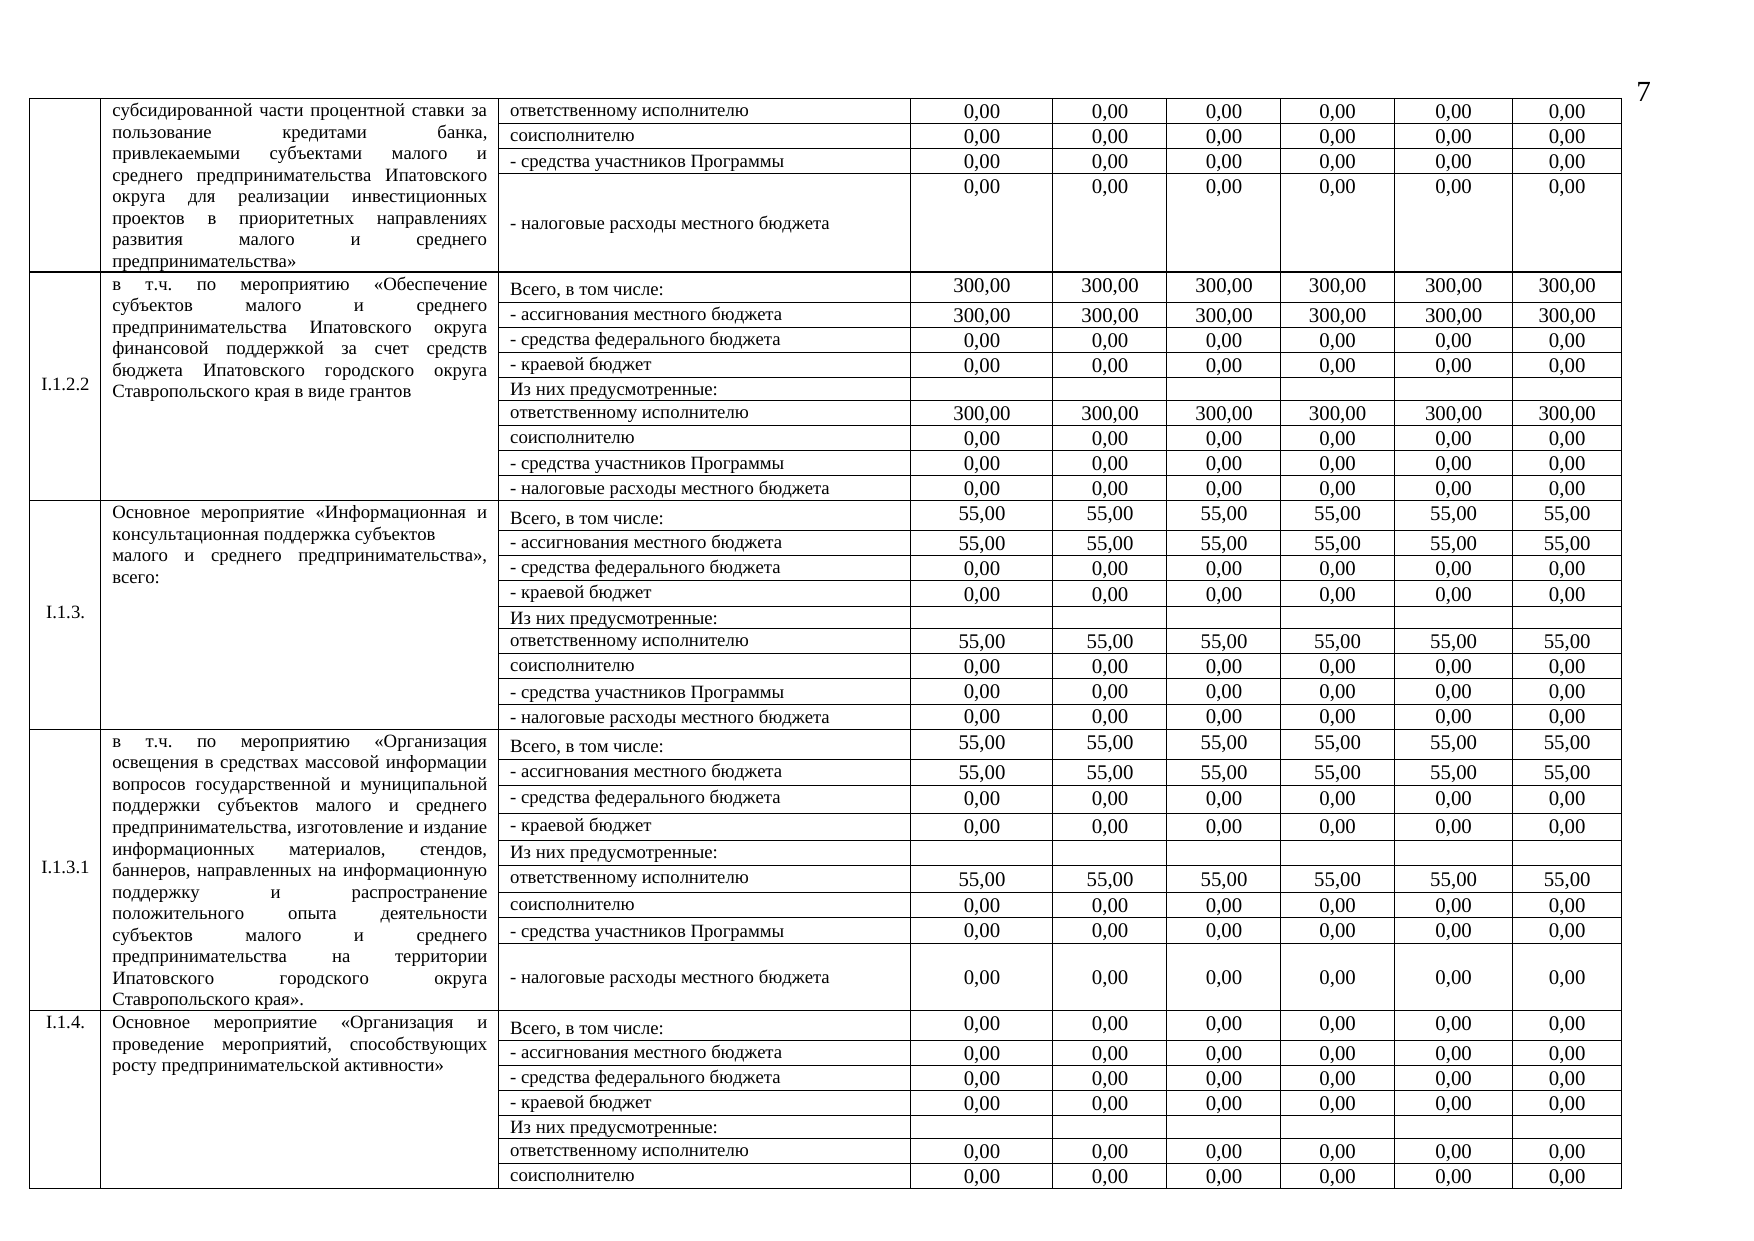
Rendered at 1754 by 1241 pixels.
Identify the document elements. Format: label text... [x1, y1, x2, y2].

table_cell 0,00 [1053, 1164, 1166, 1188]
table_cell [1513, 607, 1621, 628]
table_cell - средства участников Программы [499, 149, 910, 173]
table_cell - ассигнования местного бюджета [499, 1041, 910, 1065]
table_cell [1513, 378, 1621, 399]
table_cell Из них предусмотренные: [499, 607, 910, 628]
table_cell 0,00 [1053, 918, 1166, 942]
table_cell 0,00 [911, 149, 1052, 173]
table_cell 300,00 [1513, 401, 1621, 425]
table_cell 0,00 [1053, 944, 1166, 1010]
table_cell 0,00 [1513, 893, 1621, 917]
table_cell 0,00 [1167, 944, 1280, 1010]
table_cell 0,00 [1167, 174, 1280, 271]
table_cell 0,00 [1395, 1091, 1512, 1115]
table_cell [1395, 378, 1512, 399]
table_cell Всего, в том числе: [499, 1011, 910, 1040]
table_cell 0,00 [911, 1041, 1052, 1065]
table_cell [911, 1116, 1052, 1138]
table_cell 0,00 [1281, 328, 1394, 352]
table_cell 0,00 [1395, 1164, 1512, 1188]
table_cell 0,00 [911, 581, 1052, 606]
table_cell 0,00 [1513, 426, 1621, 450]
table_cell [1281, 607, 1394, 628]
table_cell 55,00 [1513, 866, 1621, 892]
table_cell 55,00 [1281, 629, 1394, 653]
table_cell 55,00 [1053, 629, 1166, 653]
table_cell 0,00 [1395, 918, 1512, 942]
table_cell 0,00 [911, 99, 1052, 123]
table_cell 55,00 [1167, 629, 1280, 653]
table_cell 0,00 [1053, 149, 1166, 173]
table_cell 0,00 [1395, 476, 1512, 500]
table_cell - краевой бюджет [499, 581, 910, 606]
table_cell 55,00 [1281, 531, 1394, 555]
table_cell [911, 841, 1052, 865]
table_cell 0,00 [1053, 1139, 1166, 1163]
table_cell 0,00 [1281, 654, 1394, 678]
table_cell 0,00 [1395, 124, 1512, 148]
table_cell 0,00 [911, 679, 1052, 703]
table_cell Основное мероприятие «Информационная и консультационная поддержка субъектов малого и среднего предпринимательства», всего: [101, 501, 498, 728]
table_cell - ассигнования местного бюджета [499, 531, 910, 555]
table_cell 55,00 [1395, 629, 1512, 653]
table_cell 0,00 [1513, 1164, 1621, 1188]
table_cell 0,00 [1167, 426, 1280, 450]
table_cell 0,00 [1167, 1041, 1280, 1065]
table_cell 55,00 [1053, 531, 1166, 555]
table_cell в т.ч. по мероприятию «Организация освещения в средствах массовой информации вопросов государственной и муниципальной поддержки субъектов малого и среднего предпринимательства, изготовление и издание информационных материалов, стендов, баннеров, направленных на информационную поддержку и распространение положительного опыта деятельности субъектов малого и среднего предпринимательства на территории Ипатовского городского округа Ставропольского края». [101, 730, 498, 1010]
table_cell Из них предусмотренные: [499, 841, 910, 865]
table_cell 55,00 [1167, 501, 1280, 530]
table_cell 0,00 [1513, 944, 1621, 1010]
table_cell 0,00 [1281, 476, 1394, 500]
table_cell Всего, в том числе: [499, 501, 910, 530]
table_cell 0,00 [1281, 1164, 1394, 1188]
table_cell 0,00 [1395, 944, 1512, 1010]
table_cell - краевой бюджет [499, 1091, 910, 1115]
table_cell 0,00 [1167, 893, 1280, 917]
table_cell 300,00 [1167, 401, 1280, 425]
table_cell 0,00 [1167, 654, 1280, 678]
table_cell 0,00 [911, 1011, 1052, 1040]
table_cell [1167, 607, 1280, 628]
table_cell - краевой бюджет [499, 814, 910, 840]
table_cell 0,00 [1167, 149, 1280, 173]
table_cell 0,00 [1053, 814, 1166, 840]
table_cell 0,00 [1281, 1011, 1394, 1040]
table_cell 55,00 [1513, 531, 1621, 555]
table_cell 0,00 [1513, 476, 1621, 500]
table_cell 55,00 [1167, 760, 1280, 785]
table_cell 0,00 [1513, 1091, 1621, 1115]
table_cell 0,00 [1281, 1091, 1394, 1115]
table_cell 0,00 [1281, 705, 1394, 728]
table_cell 0,00 [1167, 328, 1280, 352]
table_cell 0,00 [911, 451, 1052, 475]
table_cell 0,00 [1053, 556, 1166, 580]
table_cell 0,00 [1395, 328, 1512, 352]
table_cell 55,00 [1395, 866, 1512, 892]
table_cell в т.ч. по мероприятию «Обеспечение субъектов малого и среднего предпринимательства Ипатовского округа финансовой поддержкой за счет средств бюджета Ипатовского городского округа Ставропольского края в виде грантов [101, 273, 498, 500]
table_cell 0,00 [1513, 1139, 1621, 1163]
table_cell 55,00 [1053, 730, 1166, 759]
table_cell 55,00 [1395, 531, 1512, 555]
table_cell [1281, 1116, 1394, 1138]
table_cell 0,00 [911, 654, 1052, 678]
table_cell 55,00 [1513, 760, 1621, 785]
table_cell 0,00 [1167, 814, 1280, 840]
table_cell 0,00 [1513, 654, 1621, 678]
table_cell ответственному исполнителю [499, 1139, 910, 1163]
table_cell 0,00 [1167, 476, 1280, 500]
table_cell - средства федерального бюджета [499, 328, 910, 352]
table_cell 0,00 [1513, 1011, 1621, 1040]
table_cell 0,00 [1167, 556, 1280, 580]
table_cell 300,00 [1281, 273, 1394, 302]
table_cell 0,00 [911, 1139, 1052, 1163]
table_cell 0,00 [1513, 918, 1621, 942]
table_cell 0,00 [1395, 1066, 1512, 1090]
table_cell соисполнителю [499, 124, 910, 148]
table_cell 55,00 [911, 730, 1052, 759]
table_cell - налоговые расходы местного бюджета [499, 476, 910, 500]
table_cell 300,00 [911, 273, 1052, 302]
table_cell ответственному исполнителю [499, 99, 910, 123]
table_cell 0,00 [1513, 581, 1621, 606]
table_cell [1167, 1116, 1280, 1138]
table_cell 55,00 [1053, 501, 1166, 530]
table_cell - ассигнования местного бюджета [499, 760, 910, 785]
table_cell ответственному исполнителю [499, 629, 910, 653]
table_cell 0,00 [1053, 426, 1166, 450]
table_cell 300,00 [1167, 303, 1280, 327]
table_cell [1281, 841, 1394, 865]
table_cell 0,00 [1167, 786, 1280, 813]
table_cell 0,00 [1281, 944, 1394, 1010]
table_cell 0,00 [1053, 124, 1166, 148]
table_cell 0,00 [1053, 705, 1166, 728]
table_cell 0,00 [911, 556, 1052, 580]
table_cell 0,00 [1053, 1066, 1166, 1090]
table_cell - ассигнования местного бюджета [499, 303, 910, 327]
table_cell 0,00 [911, 893, 1052, 917]
table_cell 0,00 [1167, 918, 1280, 942]
table_cell 0,00 [911, 918, 1052, 942]
table_cell 55,00 [1281, 760, 1394, 785]
table_cell 0,00 [1395, 1139, 1512, 1163]
table_cell 300,00 [911, 401, 1052, 425]
table_cell соисполнителю [499, 1164, 910, 1188]
table_cell 0,00 [1513, 814, 1621, 840]
table_cell 0,00 [911, 174, 1052, 271]
table_cell 300,00 [1395, 273, 1512, 302]
table_cell 0,00 [1053, 451, 1166, 475]
table_cell 0,00 [1395, 556, 1512, 580]
table_cell 0,00 [911, 786, 1052, 813]
table_cell 55,00 [1167, 531, 1280, 555]
table_cell 0,00 [1513, 679, 1621, 703]
table_cell 55,00 [1281, 501, 1394, 530]
table_cell 55,00 [1395, 760, 1512, 785]
table_cell 0,00 [1167, 581, 1280, 606]
table_cell 0,00 [1281, 1041, 1394, 1065]
table_cell 0,00 [1281, 679, 1394, 703]
table_cell 0,00 [1281, 426, 1394, 450]
table_cell 0,00 [1167, 705, 1280, 728]
table_cell 0,00 [911, 353, 1052, 377]
table_cell 55,00 [1513, 629, 1621, 653]
table_cell [1395, 607, 1512, 628]
table_cell 0,00 [1395, 705, 1512, 728]
table_cell 0,00 [911, 944, 1052, 1010]
table_cell 0,00 [1281, 1139, 1394, 1163]
table_cell 0,00 [1053, 786, 1166, 813]
table_cell I.1.2.2 [30, 273, 100, 500]
table_cell [1513, 841, 1621, 865]
table_cell 0,00 [1395, 426, 1512, 450]
table_cell 55,00 [1053, 760, 1166, 785]
table_cell - средства участников Программы [499, 918, 910, 942]
table_cell 300,00 [1053, 273, 1166, 302]
table_cell 0,00 [1281, 353, 1394, 377]
table_cell 300,00 [1395, 401, 1512, 425]
table_cell [1053, 607, 1166, 628]
table_cell [1281, 378, 1394, 399]
table_cell 0,00 [911, 476, 1052, 500]
table_cell 0,00 [911, 814, 1052, 840]
table_cell 0,00 [1281, 174, 1394, 271]
table_cell 300,00 [1053, 303, 1166, 327]
table_cell 0,00 [1281, 556, 1394, 580]
table_cell 0,00 [1513, 174, 1621, 271]
table_cell 55,00 [1395, 730, 1512, 759]
table_cell 0,00 [1513, 1066, 1621, 1090]
table_cell I.1.3. [30, 501, 100, 728]
table_cell 0,00 [1167, 1011, 1280, 1040]
table_cell 0,00 [1395, 654, 1512, 678]
table_cell 0,00 [1395, 451, 1512, 475]
table_cell 300,00 [1053, 401, 1166, 425]
table_cell [1053, 1116, 1166, 1138]
table_cell 0,00 [1281, 99, 1394, 123]
table_cell 0,00 [1053, 174, 1166, 271]
table_cell 0,00 [1395, 1011, 1512, 1040]
table_cell [1167, 378, 1280, 399]
table_cell 300,00 [911, 303, 1052, 327]
table_cell 0,00 [1167, 1164, 1280, 1188]
table_cell 0,00 [1053, 893, 1166, 917]
table_cell [911, 378, 1052, 399]
table_cell 0,00 [1053, 99, 1166, 123]
table_cell - средства участников Программы [499, 679, 910, 703]
table_cell [1053, 841, 1166, 865]
table_cell - средства участников Программы [499, 451, 910, 475]
table_cell - налоговые расходы местного бюджета [499, 174, 910, 271]
table_cell Основное мероприятие «Организация и проведение мероприятий, способствующих росту предпринимательской активности» [101, 1011, 498, 1188]
table_cell - налоговые расходы местного бюджета [499, 944, 910, 1010]
table_cell соисполнителю [499, 893, 910, 917]
table_cell 0,00 [1281, 451, 1394, 475]
table_cell 55,00 [1167, 866, 1280, 892]
table_cell 0,00 [1395, 1041, 1512, 1065]
table_cell 0,00 [1395, 893, 1512, 917]
table_cell 300,00 [1395, 303, 1512, 327]
table_cell - краевой бюджет [499, 353, 910, 377]
table_cell 55,00 [911, 760, 1052, 785]
table_cell - средства федерального бюджета [499, 556, 910, 580]
table_cell [1167, 841, 1280, 865]
table_cell 55,00 [1053, 866, 1166, 892]
table_cell 0,00 [1167, 124, 1280, 148]
table_cell [1395, 841, 1512, 865]
table_cell 0,00 [911, 1066, 1052, 1090]
table_cell [1395, 1116, 1512, 1138]
table_cell 0,00 [1395, 679, 1512, 703]
table_cell 0,00 [1513, 1041, 1621, 1065]
table_cell I.1.4. [30, 1011, 100, 1188]
table_cell 0,00 [1281, 124, 1394, 148]
table_cell Всего, в том числе: [499, 730, 910, 759]
table_cell 0,00 [1053, 1091, 1166, 1115]
table_cell 0,00 [911, 426, 1052, 450]
table_cell 0,00 [1395, 99, 1512, 123]
table_cell соисполнителю [499, 426, 910, 450]
table_cell 0,00 [1513, 705, 1621, 728]
table_cell - налоговые расходы местного бюджета [499, 705, 910, 728]
table_cell 0,00 [1167, 679, 1280, 703]
table_cell 55,00 [911, 531, 1052, 555]
table_cell 0,00 [1395, 581, 1512, 606]
table_cell 55,00 [911, 501, 1052, 530]
table_cell I.1.3.1 [30, 730, 100, 1010]
table_cell 0,00 [1281, 814, 1394, 840]
table_cell 0,00 [1513, 149, 1621, 173]
table_cell 0,00 [1167, 1091, 1280, 1115]
table_cell 0,00 [1395, 786, 1512, 813]
table_cell - средства федерального бюджета [499, 786, 910, 813]
table_cell [1513, 1116, 1621, 1138]
table_cell 0,00 [1053, 581, 1166, 606]
table_cell Всего, в том числе: [499, 273, 910, 302]
table_cell 0,00 [1513, 99, 1621, 123]
table_cell Из них предусмотренные: [499, 378, 910, 399]
table_cell 0,00 [1167, 353, 1280, 377]
table_cell 55,00 [1513, 501, 1621, 530]
table_cell 0,00 [1513, 556, 1621, 580]
table_cell 0,00 [1167, 451, 1280, 475]
table_cell 55,00 [1167, 730, 1280, 759]
table_cell 0,00 [1281, 149, 1394, 173]
table_cell 0,00 [911, 1091, 1052, 1115]
table_cell 0,00 [1167, 1139, 1280, 1163]
table_cell [1053, 378, 1166, 399]
table_cell 0,00 [911, 328, 1052, 352]
table_cell 0,00 [1513, 124, 1621, 148]
table_cell 0,00 [1281, 918, 1394, 942]
table_cell 0,00 [1053, 654, 1166, 678]
table_cell 300,00 [1281, 303, 1394, 327]
table_cell [911, 607, 1052, 628]
table_cell соисполнителю [499, 654, 910, 678]
table_cell 0,00 [911, 705, 1052, 728]
table_cell 0,00 [1281, 786, 1394, 813]
table_cell 0,00 [1513, 786, 1621, 813]
table_cell 0,00 [1053, 1041, 1166, 1065]
table_cell 0,00 [1513, 328, 1621, 352]
table_cell 300,00 [1513, 303, 1621, 327]
table_cell 0,00 [1053, 476, 1166, 500]
table_cell 0,00 [1281, 1066, 1394, 1090]
table_cell 0,00 [1053, 353, 1166, 377]
table_cell 0,00 [1167, 99, 1280, 123]
table_cell 0,00 [1395, 149, 1512, 173]
table_cell 55,00 [911, 629, 1052, 653]
table_cell 0,00 [1053, 1011, 1166, 1040]
table_cell 300,00 [1281, 401, 1394, 425]
table_cell 0,00 [911, 124, 1052, 148]
table_cell ответственному исполнителю [499, 401, 910, 425]
table_cell - средства федерального бюджета [499, 1066, 910, 1090]
table_cell 0,00 [1395, 814, 1512, 840]
table_cell Из них предусмотренные: [499, 1116, 910, 1138]
table_cell 0,00 [1395, 174, 1512, 271]
table_cell 55,00 [1513, 730, 1621, 759]
table_cell 55,00 [1395, 501, 1512, 530]
table_cell 0,00 [1281, 581, 1394, 606]
table_cell 0,00 [1513, 353, 1621, 377]
table_cell 0,00 [1053, 328, 1166, 352]
table_cell 0,00 [1395, 353, 1512, 377]
table_cell 0,00 [1513, 451, 1621, 475]
table_cell 0,00 [1053, 679, 1166, 703]
table_cell 0,00 [911, 1164, 1052, 1188]
table_cell 55,00 [1281, 866, 1394, 892]
table_cell 0,00 [1167, 1066, 1280, 1090]
table_cell 55,00 [1281, 730, 1394, 759]
table_cell 300,00 [1513, 273, 1621, 302]
table_cell ответственному исполнителю [499, 866, 910, 892]
table_cell 55,00 [911, 866, 1052, 892]
table_cell 300,00 [1167, 273, 1280, 302]
table_cell 0,00 [1281, 893, 1394, 917]
